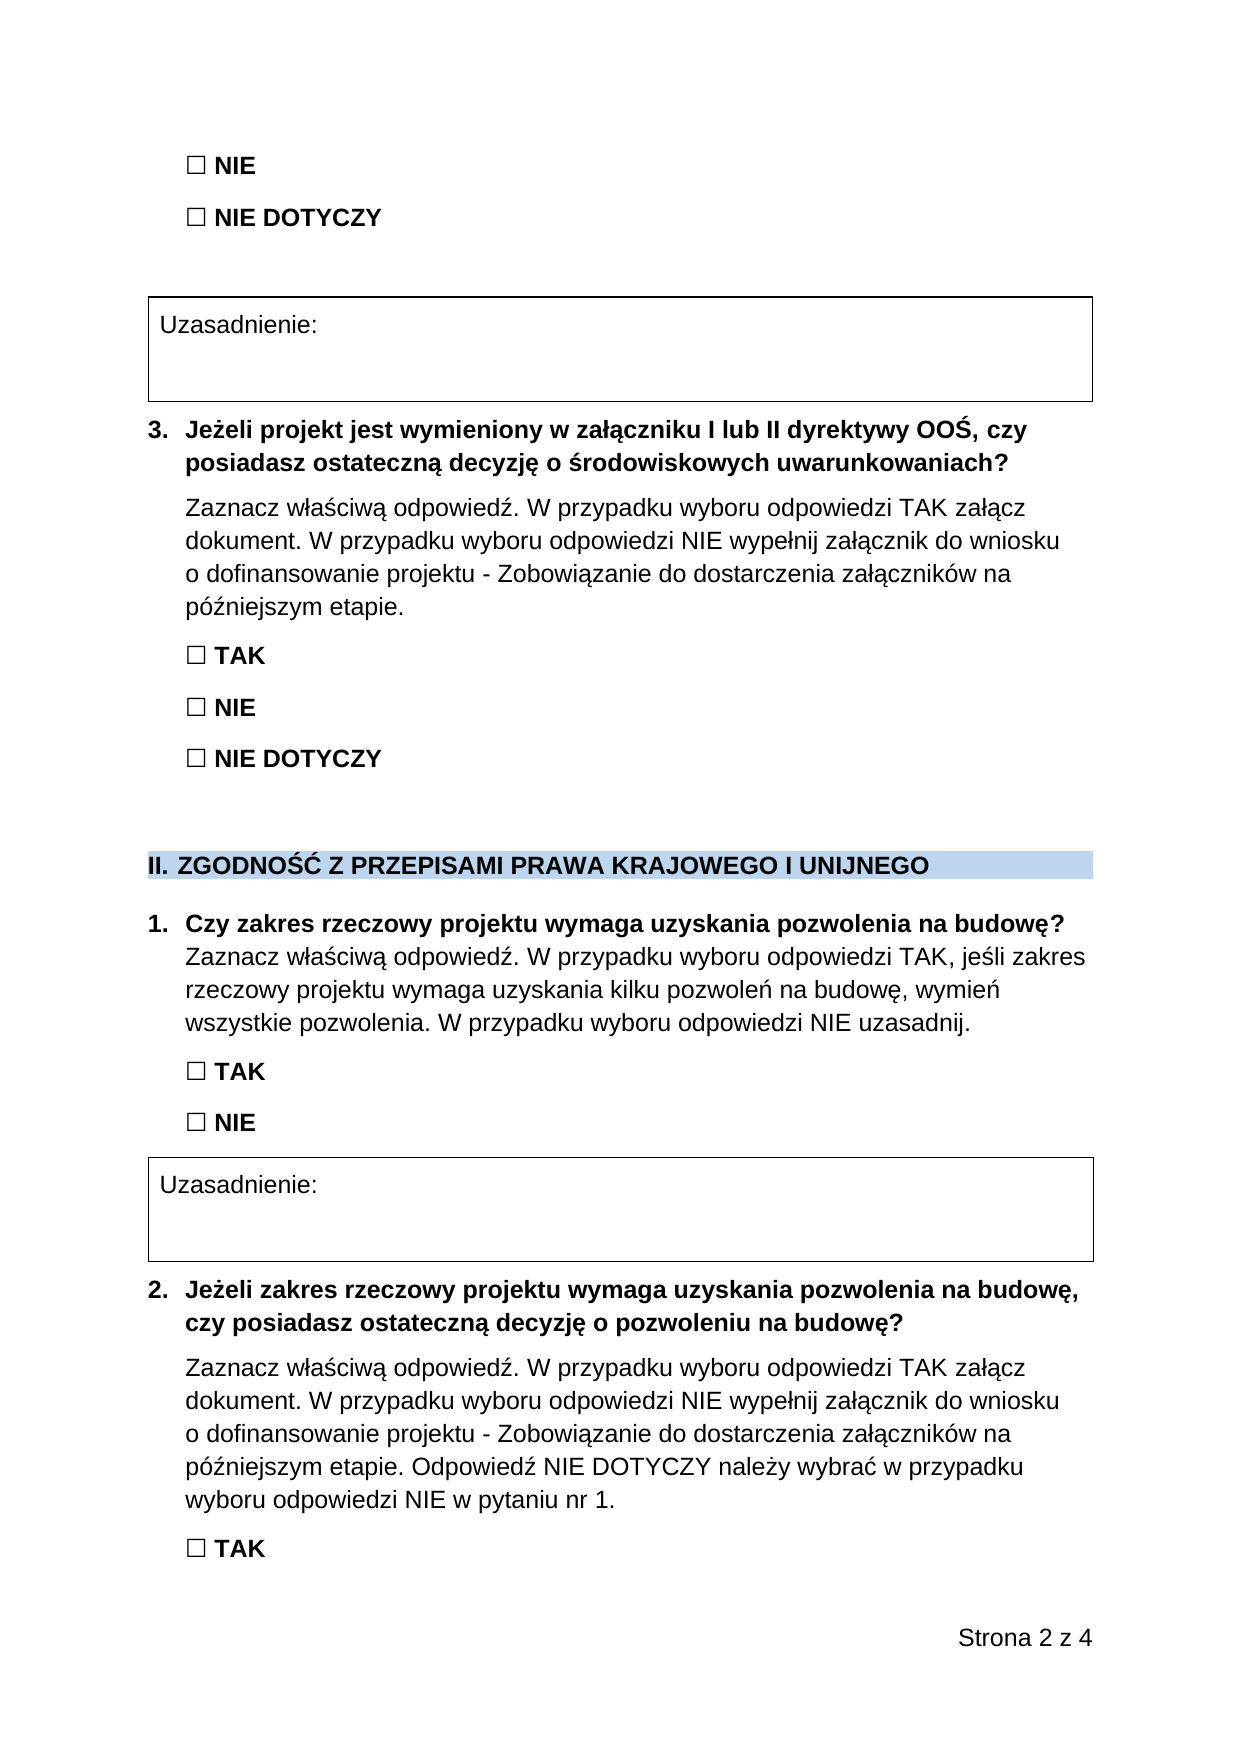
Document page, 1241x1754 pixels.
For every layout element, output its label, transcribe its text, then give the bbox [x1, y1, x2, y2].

text TAK [185, 1531, 1093, 1565]
list NIE DOTYCZY [185, 741, 1093, 775]
list Czy zakres rzeczowy projektu wymaga uzyskania pozwolenia na budowę? Zaznacz właściwą odpowiedź. W przypadku wyboru odpowiedzi TAK, jeśli zakres rzeczowy projektu wymaga uzyskania kilku pozwoleń na budowę, wymień wszystkie pozwolenia. W przypadku wyboru odpowiedzi NIE uzasadnij. [148, 909, 1093, 1037]
text TAK [185, 1053, 1093, 1087]
list Zaznacz właściwą odpowiedź. W przypadku wyboru odpowiedzi TAK załącz dokument. W przypadku wyboru odpowiedzi NIE wypełnij załącznik do wniosku o dofinansowanie projektu - Zobowiązanie do dostarczenia załączników na późniejszym etapie. Odpowiedź NIE DOTYCZY należy wybrać w przypadku wyboru odpowiedzi NIE w pytaniu nr 1. [185, 1353, 1093, 1514]
table_header Uzasadnienie: [149, 1158, 1093, 1261]
text NIE [185, 148, 1093, 182]
text NIE [185, 1105, 1093, 1139]
list NIE DOTYCZY [185, 199, 1093, 233]
table_header Uzasadnienie: [149, 298, 1092, 401]
subtitle II. ZGODNOŚĆ Z PRZEPISAMI PRAWA KRAJOWEGO I UNIJNEGO [148, 851, 1093, 879]
list NIE [185, 689, 1093, 723]
list Zaznacz właściwą odpowiedź. W przypadku wyboru odpowiedzi TAK załącz dokument. W przypadku wyboru odpowiedzi NIE wypełnij załącznik do wniosku o dofinansowanie projektu - Zobowiązanie do dostarczenia załączników na późniejszym etapie. [185, 493, 1093, 621]
list Jeżeli projekt jest wymieniony w załączniku I lub II dyrektywy OOŚ, czy posiadasz ostateczną decyzję o środowiskowych uwarunkowaniach? [148, 414, 1093, 476]
text TAK [185, 638, 1093, 672]
list Jeżeli zakres rzeczowy projektu wymaga uzyskania pozwolenia na budowę, czy posiadasz ostateczną decyzję o pozwoleniu na budowę? [148, 1275, 1093, 1337]
